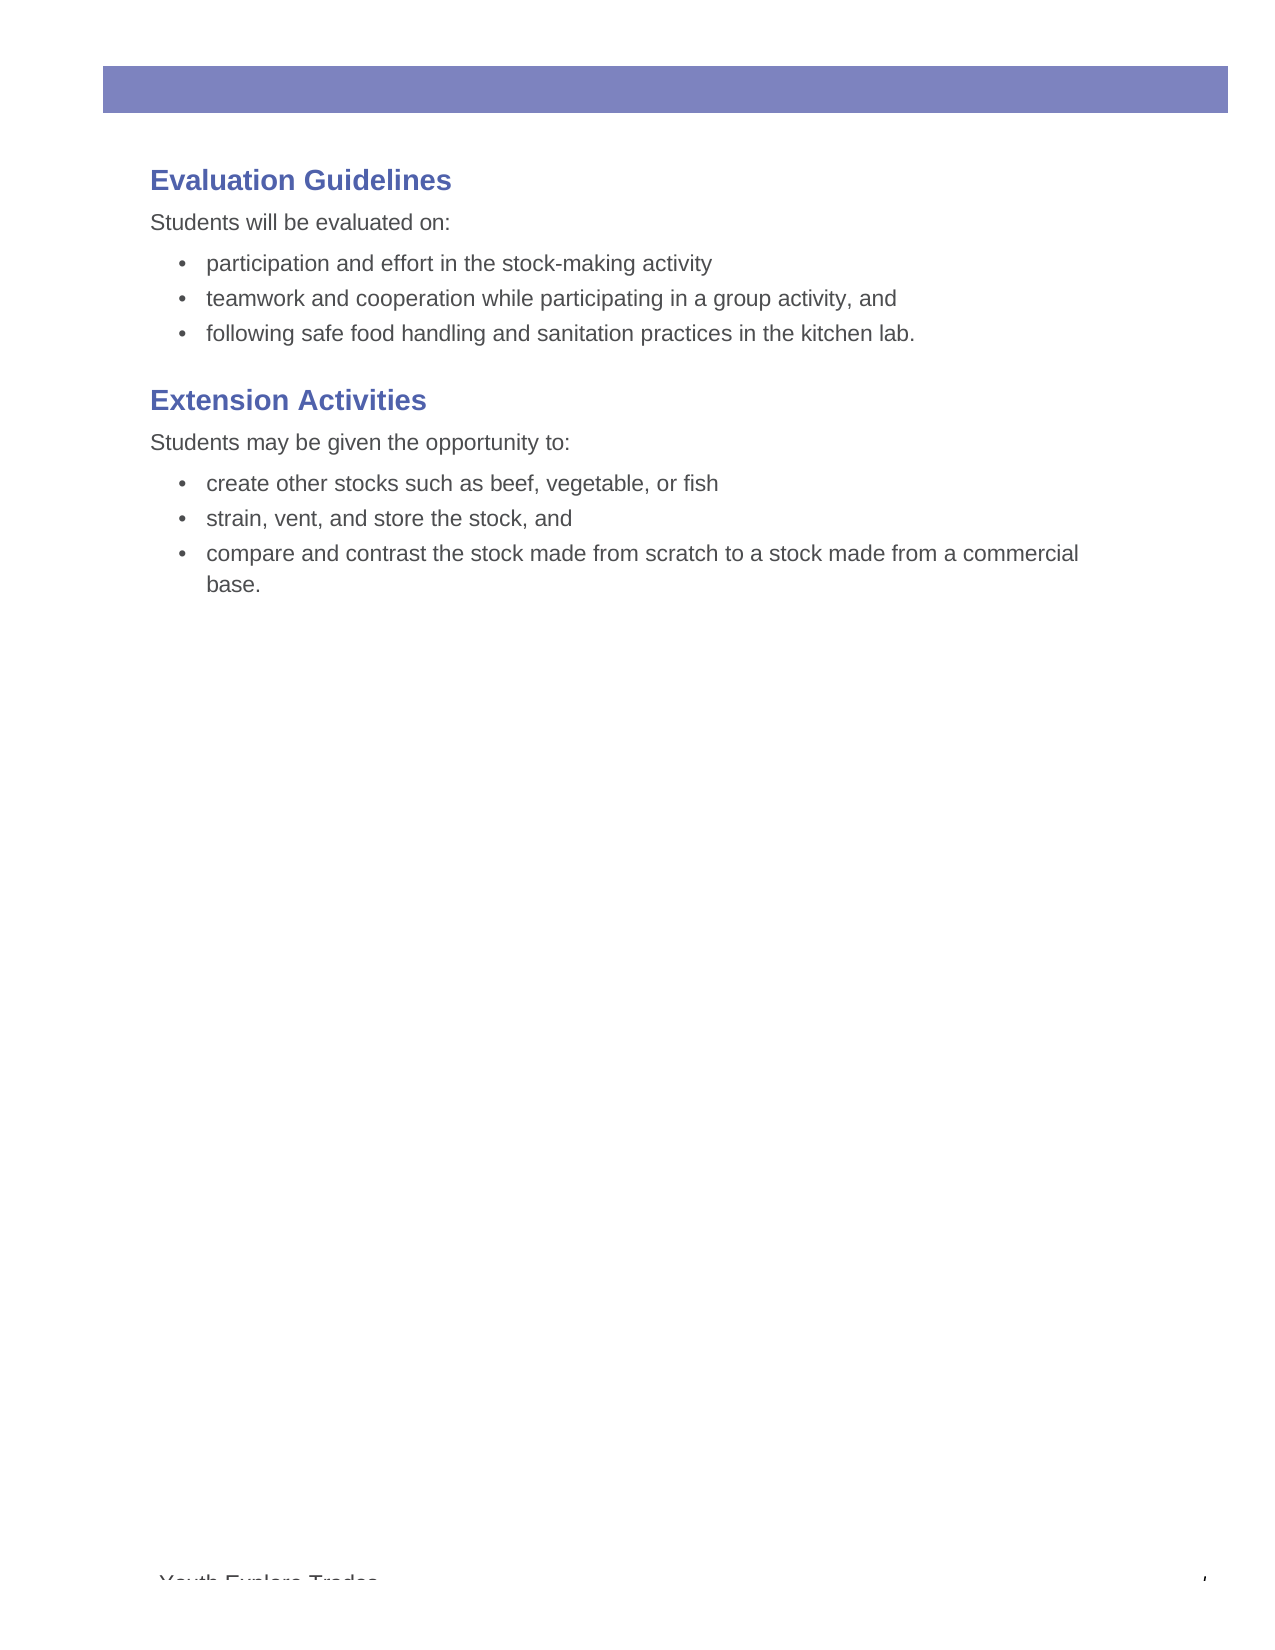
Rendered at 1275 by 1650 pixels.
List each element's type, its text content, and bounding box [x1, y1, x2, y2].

text Students will be evaluated on: [150, 209, 1239, 235]
list create other stocks such as beef, vegetable, or fish [178, 469, 1239, 496]
subtitle Extension Activities [150, 382, 1239, 416]
list participation and effort in the stock-making activity [178, 249, 1239, 276]
list strain, vent, and store the stock, and [178, 504, 1239, 531]
subtitle Evaluation Guidelines [150, 162, 1239, 196]
list following safe food handling and sanitation practices in the kitchen lab. [178, 319, 1239, 346]
list compare and contrast the stock made from scratch to a stock made from a commercial base. [178, 539, 1085, 597]
text Students may be given the opportunity to: [150, 429, 1239, 455]
list teamwork and cooperation while participating in a group activity, and [178, 284, 1239, 311]
